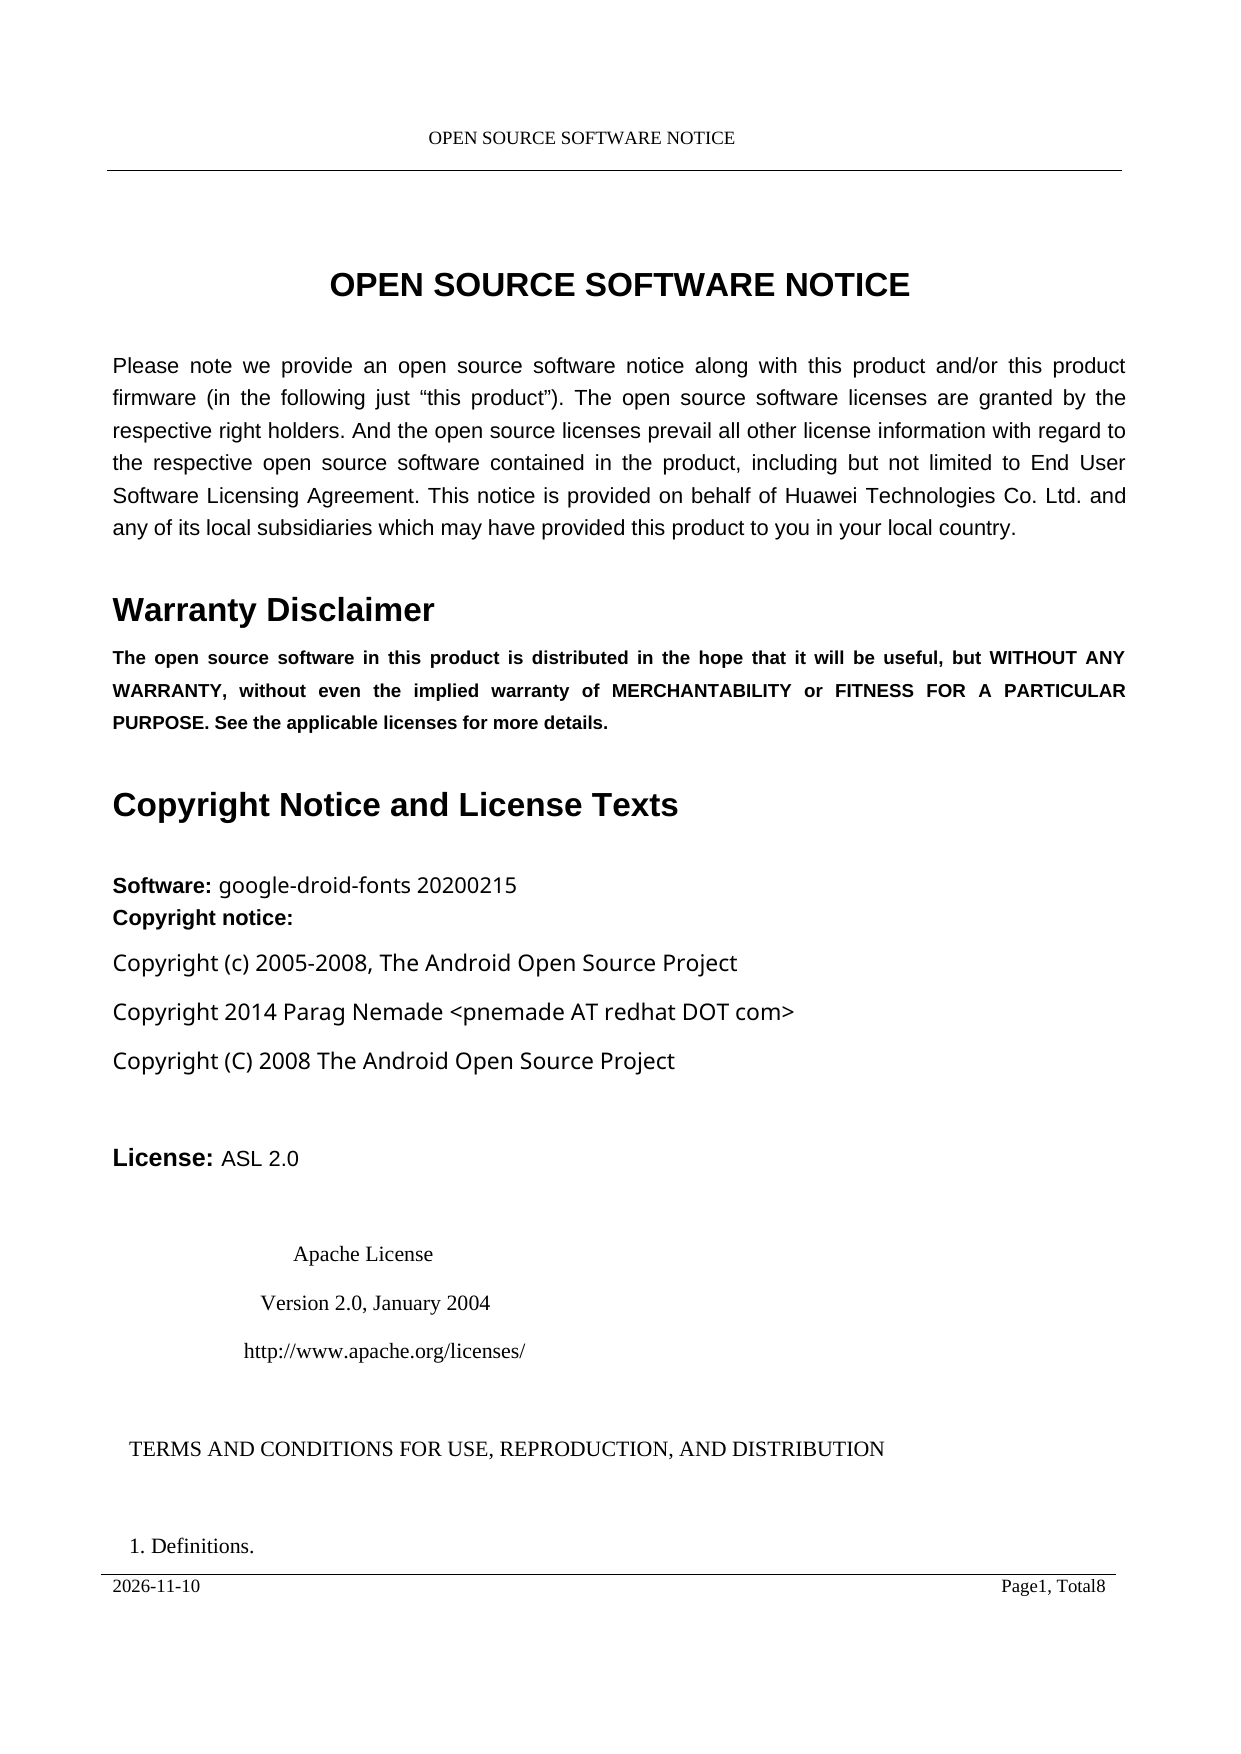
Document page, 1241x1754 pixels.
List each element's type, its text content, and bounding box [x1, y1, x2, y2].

text OPEN SOURCE SOFTWARE NOTICE [112, 251, 1128, 316]
text Copyright (c) 2005-2008, The Android Open Source Project Copyright 2014 Parag Nemade <pnemade AT redhat DOT com> Copyright (C) 2008 The Android Open Source Project [112, 947, 1128, 1125]
text Copyright Notice and License Texts [112, 771, 1128, 836]
text The open source software in this product is distributed in the hope that it will be useful, but WITHOUT ANY WARRANTY, without even the implied warranty of MERCHANTABILITY or FITNESS FOR A PARTICULAR PURPOSE. See the applicable licenses for more details. [112, 641, 1128, 739]
text Software: google-droid-fonts 20200215 [112, 869, 1128, 901]
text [112, 1188, 1128, 1562]
text Copyright notice: [112, 901, 1128, 934]
text Please note we provide an open source software notice along with this product and/or this product firmware (in the following just “this product”). The open source software licenses are granted by the respective right holders. And the open source licenses prevail all other license information with regard to the respective open source software contained in the product, including but not limited to End User Software Licensing Agreement. This notice is provided on behalf of Huawei Technologies Co. Ltd. and any of its local subsidiaries which may have provided this product to you in your local country. [112, 349, 1128, 544]
text Warranty Disclaimer [112, 576, 1128, 641]
text License: ASL 2.0 [112, 1142, 1128, 1174]
